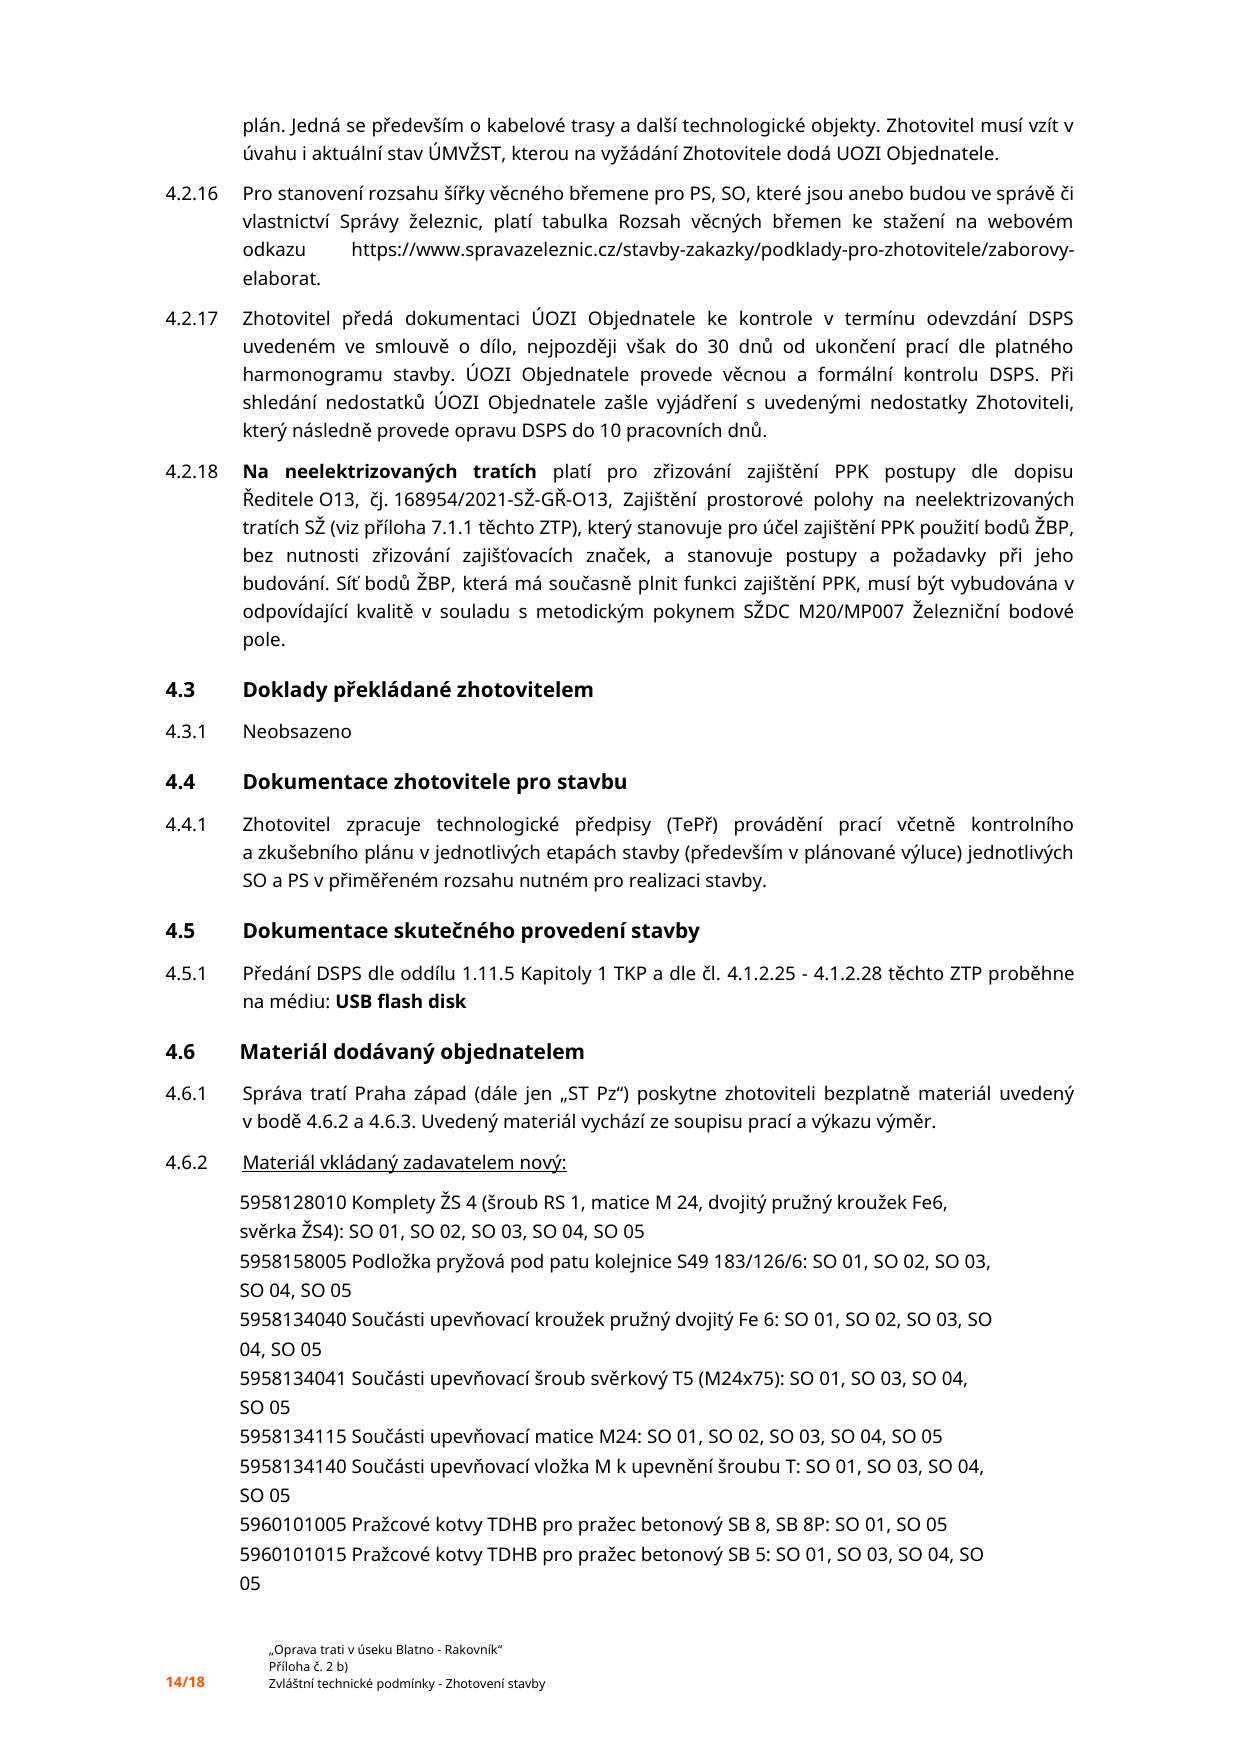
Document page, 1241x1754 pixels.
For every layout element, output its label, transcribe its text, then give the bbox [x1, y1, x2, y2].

text 5958134041 Součásti upevňovací šroub svěrkový T5 (M24x75): SO 01, SO 03, SO 04, SO 05 [239, 1365, 995, 1420]
text 5958134040 Součásti upevňovací kroužek pružný dvojitý Fe 6: SO 01, SO 02, SO 03, SO 04, SO 05 [239, 1307, 995, 1361]
text 5958128010 Komplety ŽS 4 (šroub RS 1, matice M 24, dvojitý pružný kroužek Fe6, svěrka ŽS4): SO 01, SO 02, SO 03, SO 04, SO 05 [239, 1189, 995, 1244]
text Doklady překládané zhotovitelem [165, 675, 1075, 703]
text Zhotovitel zpracuje technologické předpisy (TePř) provádění prací včetně kontrolního a zkušebního plánu v jednotlivých etapách stavby (především v plánované výluce) jednotlivých SO a PS v přiměřeném rozsahu nutném pro realizaci stavby. [165, 811, 1075, 893]
text Na neelektrizovaných tratích platí pro zřizování zajištění PPK postupy dle dopisu Ředitele O13, čj. 168954/2021-SŽ-GŘ-O13, Zajištění prostorové polohy na neelektrizovaných tratích SŽ (viz příloha 7.1.1 těchto ZTP), který stanovuje pro účel zajištění PPK použití bodů ŽBP, bez nutnosti zřizování zajišťovacích značek, a stanovuje postupy a požadavky při jeho budování. Síť bodů ŽBP, která má současně plnit funkci zajištění PPK, musí být vybudována v odpovídající kvalitě v souladu s metodickým pokynem SŽDC M20/MP007 Železniční bodové pole. [165, 458, 1075, 652]
text 5960101005 Pražcové kotvy TDHB pro pražec betonový SB 8, SB 8P: SO 01, SO 05 [239, 1512, 995, 1537]
list Předání DSPS dle oddílu 1.11.5 Kapitoly 1 TKP a dle čl. 4.1.2.25 - 4.1.2.28 těchto ZTP proběhne na médiu: USB flash disk [165, 960, 1075, 1013]
text 5960101015 Pražcové kotvy TDHB pro pražec betonový SB 5: SO 01, SO 03, SO 04, SO 05 [239, 1541, 995, 1596]
text Dokumentace zhotovitele pro stavbu [165, 767, 1075, 796]
text 5958134140 Součásti upevňovací vložka M k upevnění šroubu T: SO 01, SO 03, SO 04, SO 05 [239, 1453, 995, 1508]
text Neobsazeno [165, 719, 1075, 744]
text 5958158005 Podložka pryžová pod patu kolejnice S49 183/126/6: SO 01, SO 02, SO 03, SO 04, SO 05 [239, 1248, 995, 1303]
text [165, 112, 1075, 166]
text 5958134115 Součásti upevňovací matice M24: SO 01, SO 02, SO 03, SO 04, SO 05 [239, 1424, 995, 1449]
list Materiál dodávaný objednatelem [165, 1037, 1075, 1065]
list Materiál vkládaný zadavatelem nový: [165, 1149, 1075, 1174]
text Dokumentace skutečného provedení stavby [165, 916, 1075, 944]
text Pro stanovení rozsahu šířky věcného břemene pro PS, SO, které jsou anebo budou ve správě či vlastnictví Správy železnic, platí tabulka Rozsah věcných břemen ke stažení na webovém odkazu https://www.spravazeleznic.cz/stavby-zakazky/podklady-pro-zhotovitele/zaborovy-elaborat. [165, 181, 1075, 290]
list Správa tratí Praha západ (dále jen „ST Pz“) poskytne zhotoviteli bezplatně materiál uvedený v bodě 4.6.2 a 4.6.3. Uvedený materiál vychází ze soupisu prací a výkazu výměr. [165, 1081, 1075, 1134]
text Zhotovitel předá dokumentaci ÚOZI Objednatele ke kontrole v termínu odevzdání DSPS uvedeném ve smlouvě o dílo, nejpozději však do 30 dnů od ukončení prací dle platného harmonogramu stavby. ÚOZI Objednatele provede věcnou a formální kontrolu DSPS. Při shledání nedostatků ÚOZI Objednatele zašle vyjádření s uvedenými nedostatky Zhotoviteli, který následně provede opravu DSPS do 10 pracovních dnů. [165, 305, 1075, 443]
